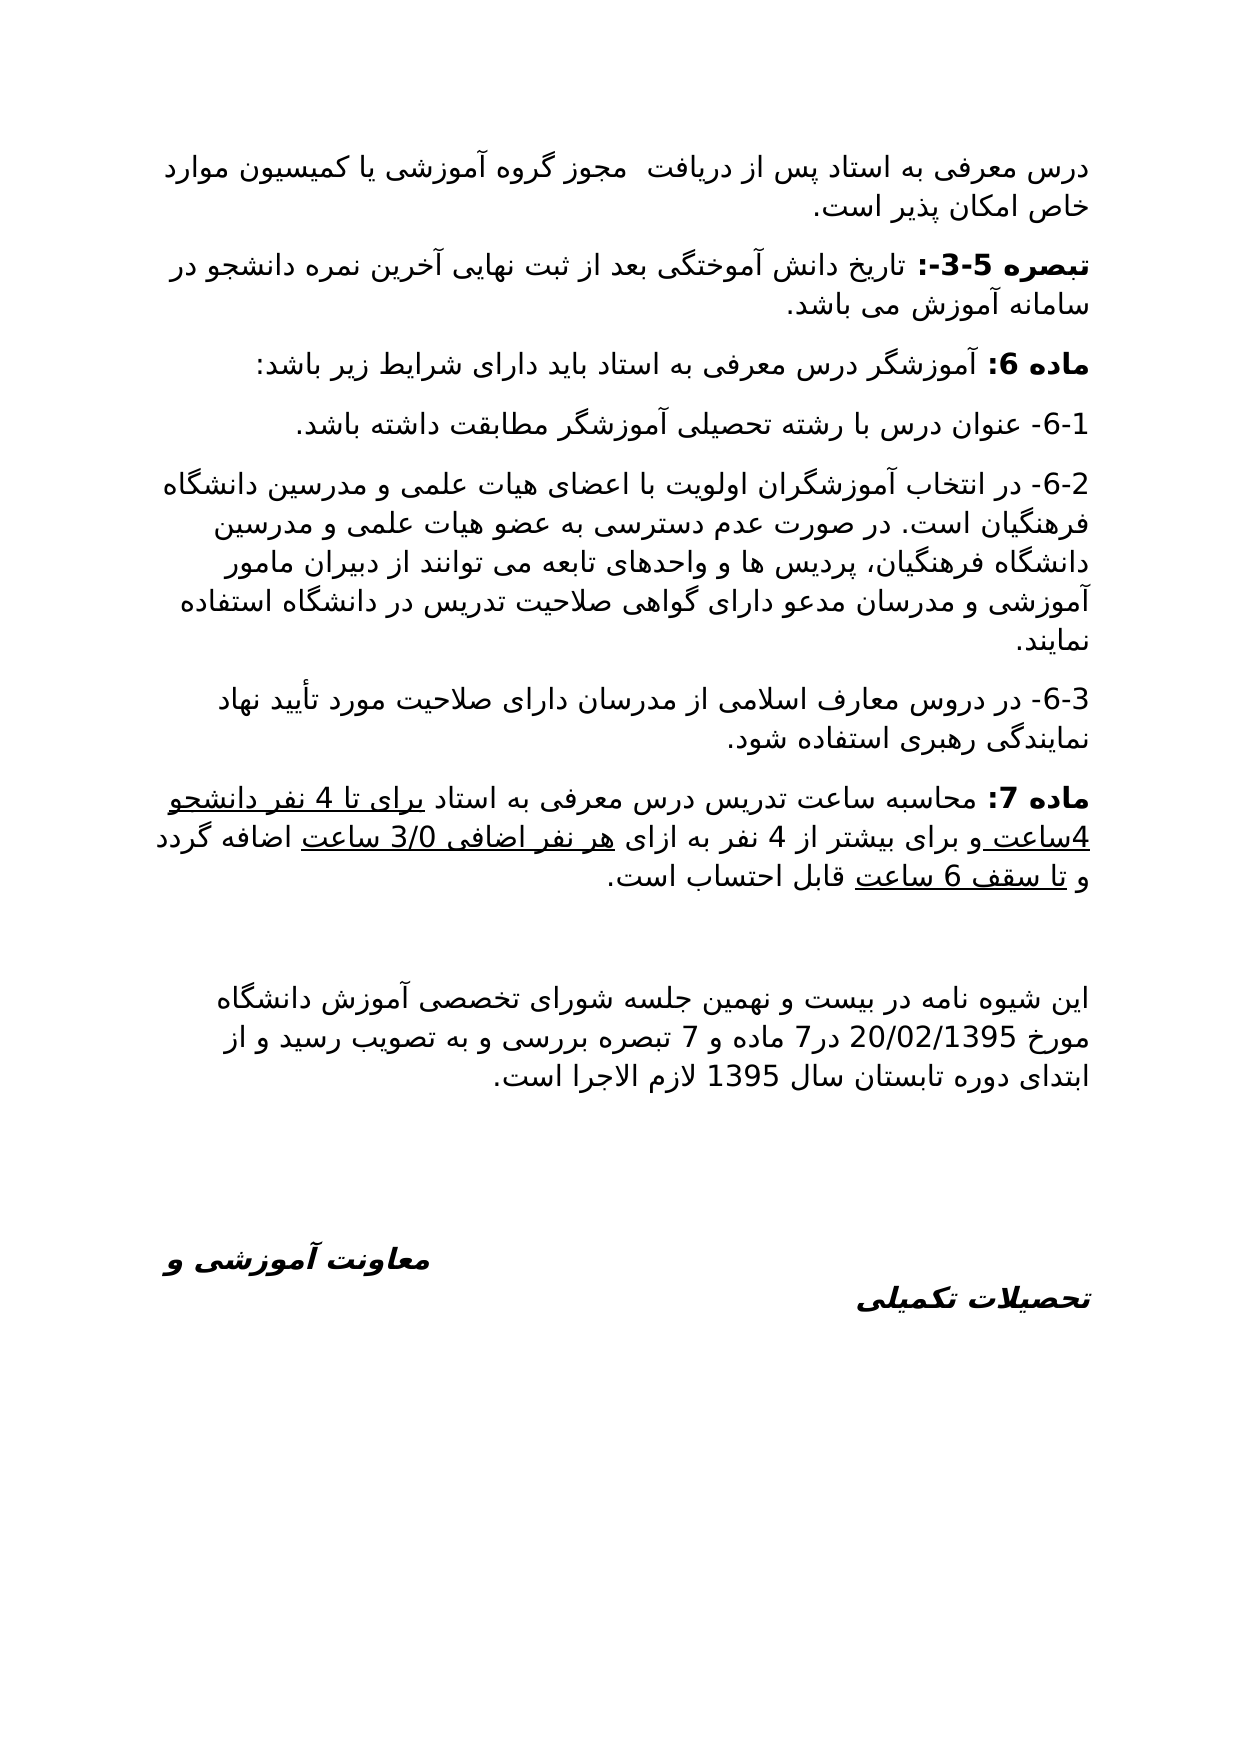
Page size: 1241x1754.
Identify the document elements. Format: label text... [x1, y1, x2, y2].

text ماده 6: آموزشگر درس معرفی به استاد باید دارای شرایط زیر باشد: [150, 347, 1090, 381]
text ماده 7: محاسبه ساعت تدریس درس معرفی به استاد برای تا 4 نفر دانشجو 4ساعت و برای بیشتر از 4 نفر به ازای هر نفر اضافی 3/0 ساعت اضافه گردد و تا سقف 6 ساعت قابل احتساب است. [150, 781, 1090, 893]
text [150, 150, 1090, 223]
text 6-1- عنوان درس با رشته تحصیلی آموزشگر مطابقت داشته باشد. [150, 407, 1090, 441]
text این شیوه نامه در بیست و نهمین جلسه شورای تخصصی آموزش دانشگاه مورخ 20/02/1395 در7 ماده و 7 تبصره بررسی و به تصویب رسید و از ابتدای دوره تابستان سال 1395 لازم الاجرا است. [150, 981, 1090, 1093]
text تبصره 5-3-: تاریخ دانش آموختگی بعد از ثبت نهایی آخرین نمره دانشجو در سامانه آموزش می باشد. [150, 249, 1090, 322]
text 6-2- در انتخاب آموزشگران اولویت با اعضای هیات علمی و مدرسین دانشگاه فرهنگیان است. در صورت عدم دسترسی به عضو هیات علمی و مدرسین دانشگاه فرهنگیان، پردیس ها و واحدهای تابعه می توانند از دبیران مامور آموزشی و مدرسان مدعو دارای گواهی صلاحیت تدریس در دانشگاه استفاده نمایند. [150, 467, 1090, 657]
text معاونت آموزشی و تحصیلات تکمیلی [150, 1242, 1090, 1315]
text 6-3- در دروس معارف اسلامی از مدرسان دارای صلاحیت مورد تأیید نهاد نمایندگی رهبری استفاده شود. [150, 683, 1090, 756]
